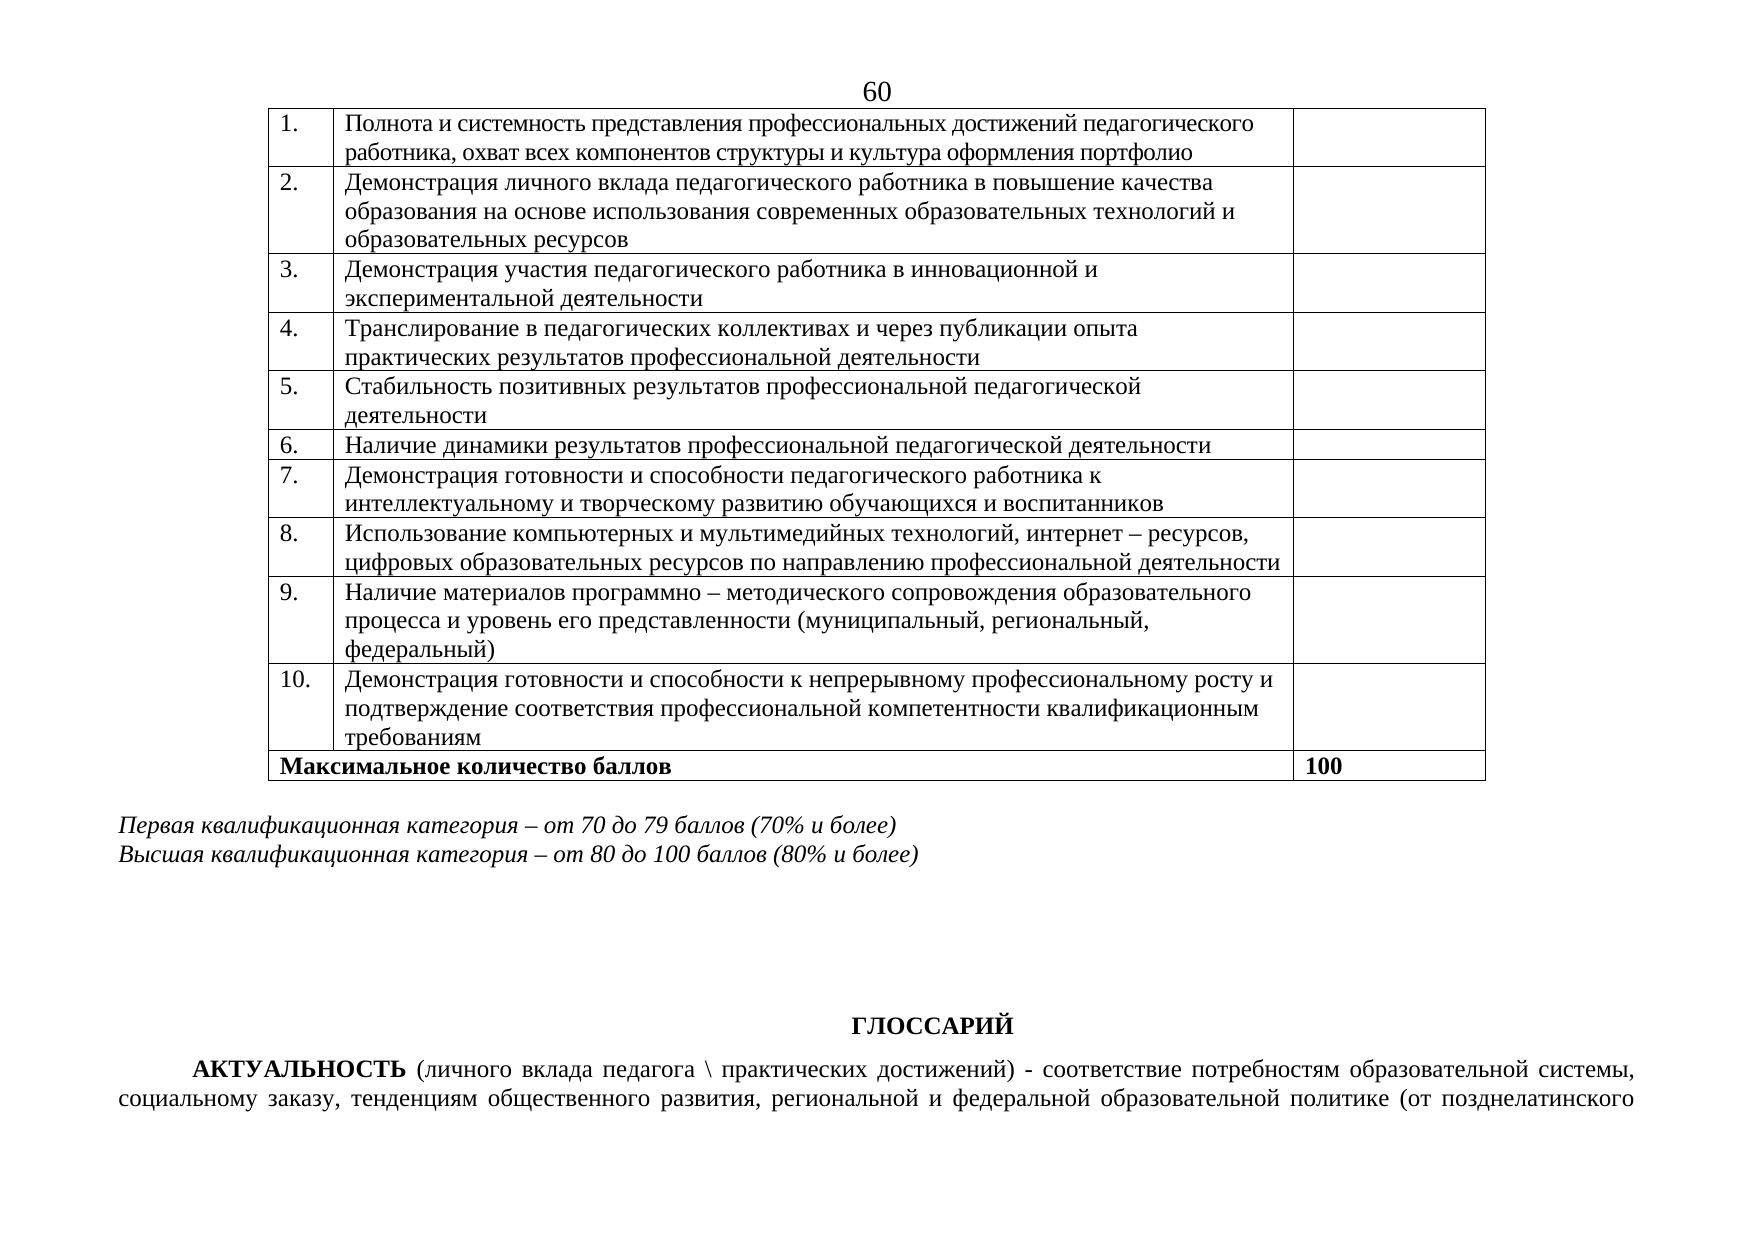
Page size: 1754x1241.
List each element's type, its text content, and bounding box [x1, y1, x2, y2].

table_cell [1294, 430, 1485, 459]
table_cell [1294, 371, 1485, 429]
table_cell [1294, 460, 1485, 517]
table_cell Демонстрация личного вклада педагогического работника в повышение качества образования на основе использования современных образовательных технологий и образовательных ресурсов [334, 167, 1293, 253]
text Первая квалификационная категория – от 70 до 79 баллов (70% и более) [118, 810, 1636, 839]
table_cell 100 [1294, 751, 1485, 780]
list ГЛОССАРИЙ [156, 1011, 1636, 1040]
table_cell 9. [269, 577, 333, 663]
table_cell [1294, 254, 1485, 312]
table_cell Полнота и системность представления профессиональных достижений педагогического работника, охват всех компонентов структуры и культура оформления портфолио [334, 109, 1293, 166]
table_cell [1294, 518, 1485, 576]
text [118, 1054, 1636, 1112]
table_cell 5. [269, 371, 333, 429]
table_cell Демонстрация готовности и способности к непрерывному профессиональному росту и подтверждение соответствия профессиональной компетентности квалификационным требованиям [334, 664, 1293, 750]
table_cell Максимальное количество баллов [269, 751, 1293, 780]
table_cell 8. [269, 518, 333, 576]
table_cell Демонстрация участия педагогического работника в инновационной и экспериментальной деятельности [334, 254, 1293, 312]
table_cell 3. [269, 254, 333, 312]
table_cell [1294, 664, 1485, 750]
table_cell 1. [269, 109, 333, 166]
table_cell Использование компьютерных и мультимедийных технологий, интернет – ресурсов, цифровых образовательных ресурсов по направлению профессиональной деятельности [334, 518, 1293, 576]
table_cell 4. [269, 313, 333, 370]
table_cell Наличие динамики результатов профессиональной педагогической деятельности [334, 430, 1293, 459]
table_cell 10. [269, 664, 333, 750]
table_cell 6. [269, 430, 333, 459]
table_cell [1294, 577, 1485, 663]
table_cell [1294, 167, 1485, 253]
table_cell Стабильность позитивных результатов профессиональной педагогической деятельности [334, 371, 1293, 429]
table_cell Транслирование в педагогических коллективах и через публикации опыта практических результатов профессиональной деятельности [334, 313, 1293, 370]
table_cell [1294, 109, 1485, 166]
table_cell 2. [269, 167, 333, 253]
table_cell Наличие материалов программно – методического сопровождения образовательного процесса и уровень его представленности (муниципальный, региональный, федеральный) [334, 577, 1293, 663]
table_cell [1294, 313, 1485, 370]
text Высшая квалификационная категория – от 80 до 100 баллов (80% и более) [118, 839, 1636, 867]
table_cell 7. [269, 460, 333, 517]
table_cell Демонстрация готовности и способности педагогического работника к интеллектуальному и творческому развитию обучающихся и воспитанников [334, 460, 1293, 517]
